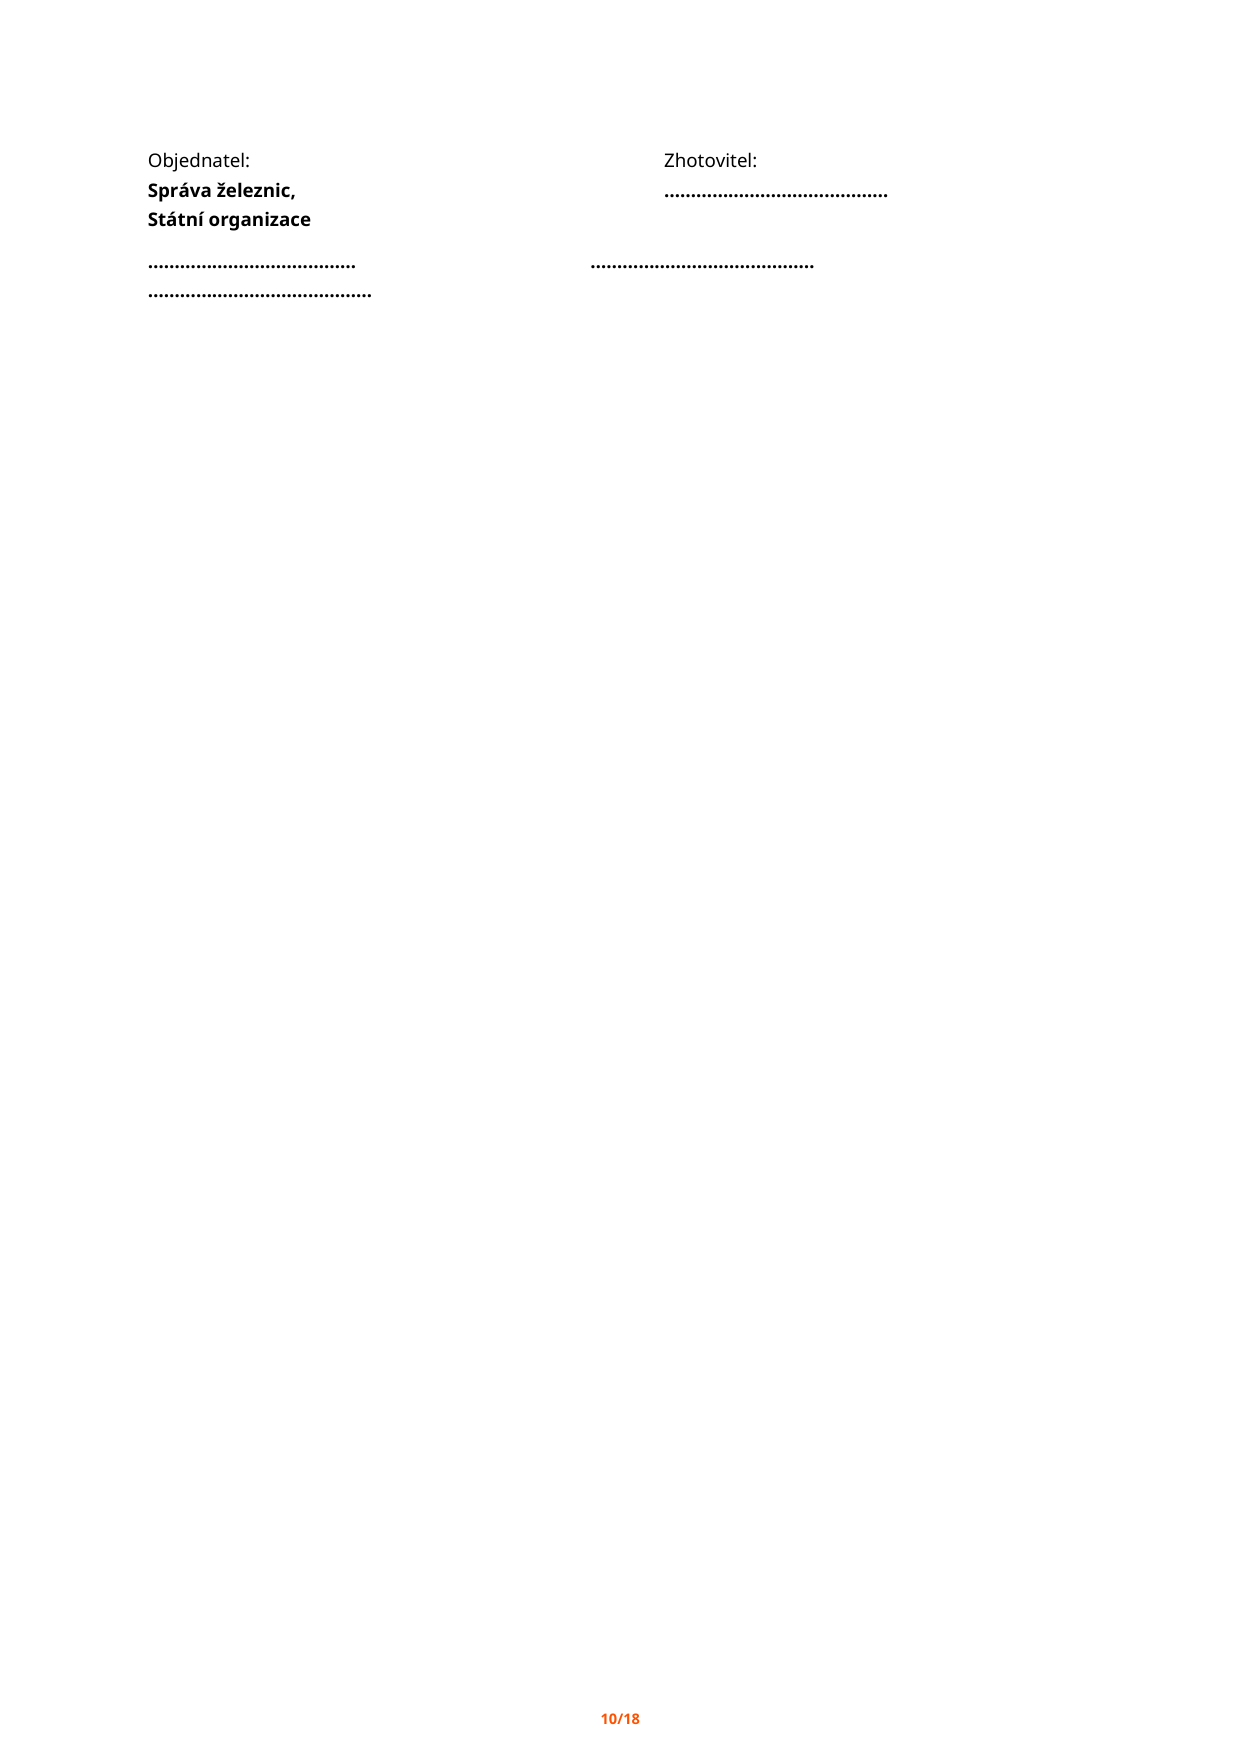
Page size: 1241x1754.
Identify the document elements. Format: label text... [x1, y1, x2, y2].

text ………………………………… …………………………………… [148, 248, 1093, 273]
text Správa železnic, …………………………………… [148, 177, 1093, 202]
text …………………………………… [148, 277, 1093, 332]
text Státní organizace [148, 206, 1093, 232]
text Objednatel: Zhotovitel: [148, 148, 1093, 173]
